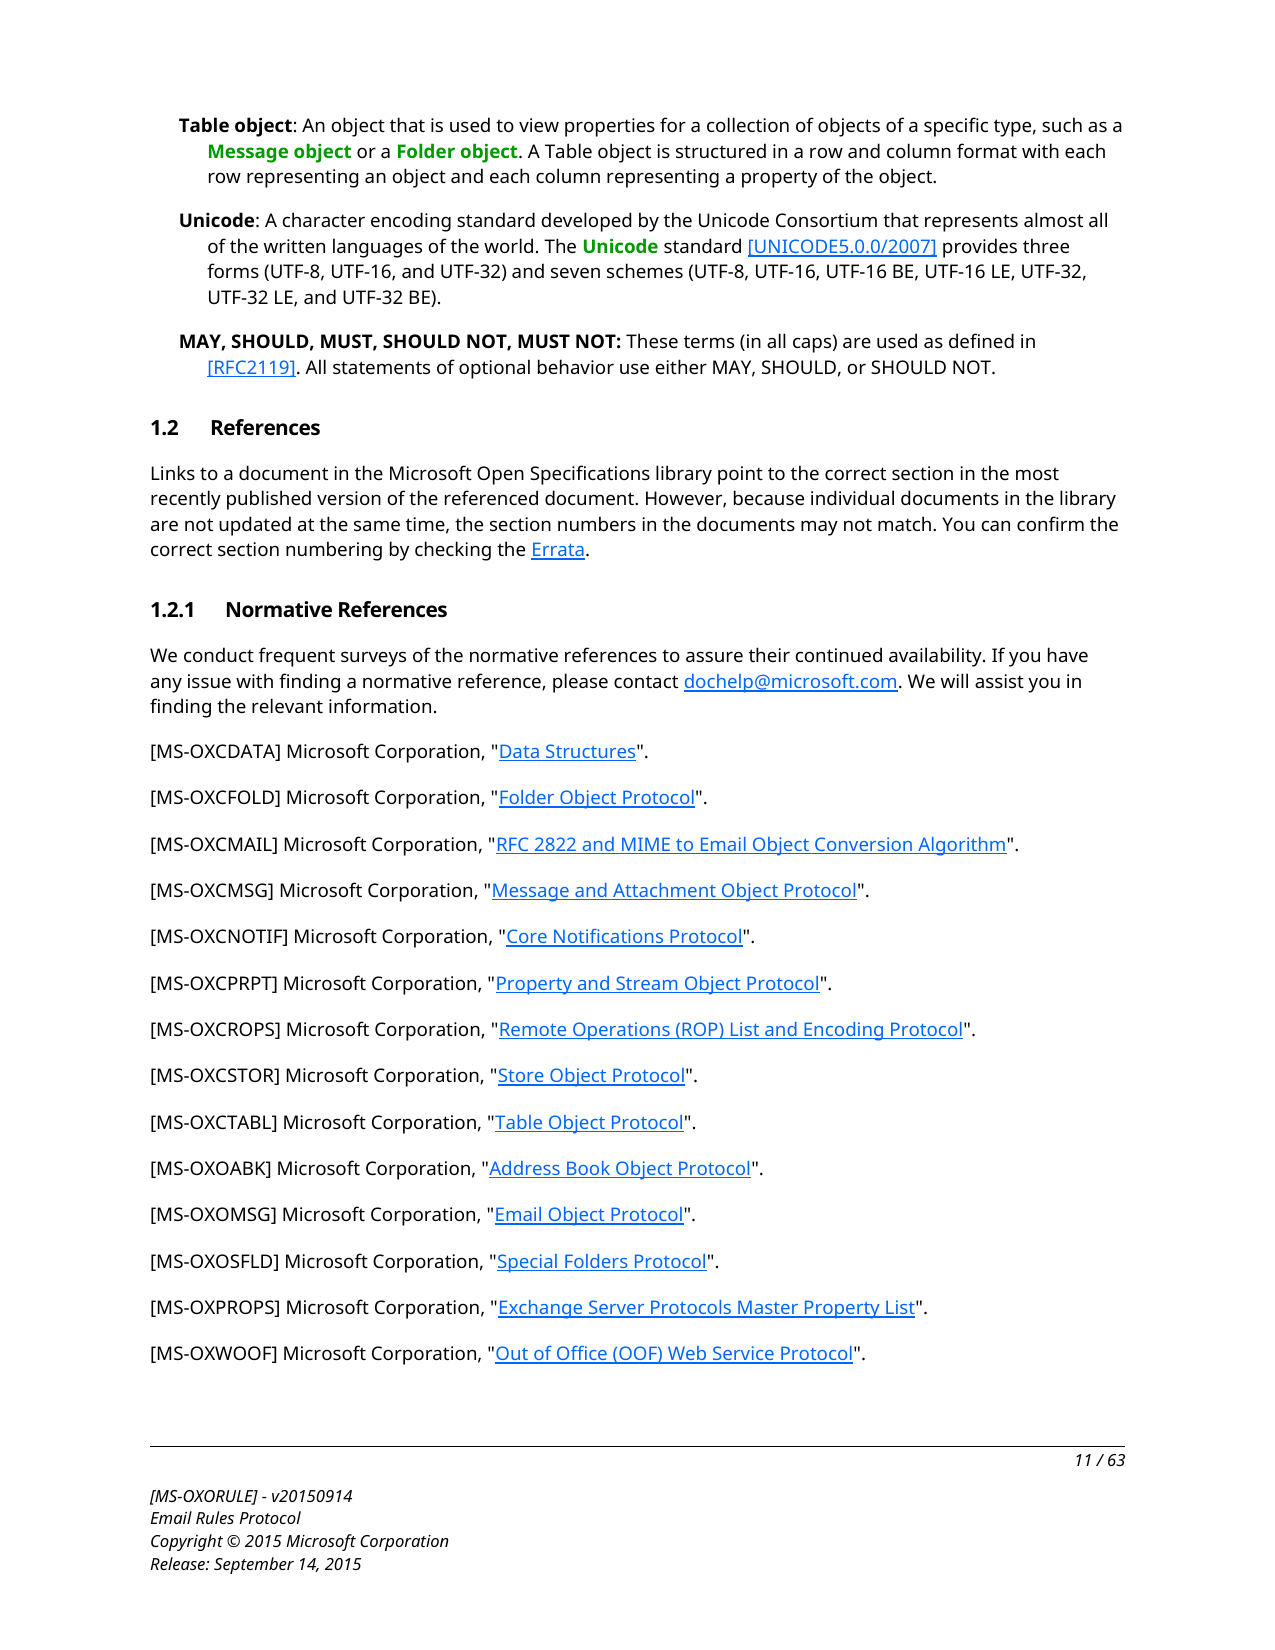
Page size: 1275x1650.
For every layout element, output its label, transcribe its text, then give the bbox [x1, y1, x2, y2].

text [MS-OXCPRPT] Microsoft Corporation, "Property and Stream Object Protocol". [150, 970, 1125, 995]
subtitle References [150, 413, 1125, 441]
text MAY, SHOULD, MUST, SHOULD NOT, MUST NOT: These terms (in all caps) are used as defined in [RFC2119]. All statements of optional behavior use either MAY, SHOULD, or SHOULD NOT. [178, 329, 1125, 380]
text [MS-OXCFOLD] Microsoft Corporation, "Folder Object Protocol". [150, 784, 1125, 810]
text [MS-OXOSFLD] Microsoft Corporation, "Special Folders Protocol". [150, 1248, 1125, 1273]
text Table object: An object that is used to view properties for a collection of objects of a specific type, such as a Message object or a Folder object. A Table object is structured in a row and column format with each row representing an object and each column representing a property of the object. [178, 112, 1125, 189]
text We conduct frequent surveys of the normative references to assure their continued availability. If you have any issue with finding a normative reference, please contact dochelp@microsoft.com. We will assist you in finding the relevant information. [150, 643, 1125, 719]
text [MS-OXOMSG] Microsoft Corporation, "Email Object Protocol". [150, 1202, 1125, 1227]
text Unicode: A character encoding standard developed by the Unicode Consortium that represents almost all of the written languages of the world. The Unicode standard [UNICODE5.0.0/2007] provides three forms (UTF-8, UTF-16, and UTF-32) and seven schemes (UTF-8, UTF-16, UTF-16 BE, UTF-16 LE, UTF-32, UTF-32 LE, and UTF-32 BE). [178, 208, 1125, 310]
text [MS-OXCDATA] Microsoft Corporation, "Data Structures". [150, 738, 1125, 764]
text [MS-OXOABK] Microsoft Corporation, "Address Book Object Protocol". [150, 1155, 1125, 1181]
text [MS-OXCROPS] Microsoft Corporation, "Remote Operations (ROP) List and Encoding Protocol". [150, 1016, 1125, 1042]
text [MS-OXPROPS] Microsoft Corporation, "Exchange Server Protocols Master Property List". [150, 1294, 1125, 1320]
text [MS-OXCNOTIF] Microsoft Corporation, "Core Notifications Protocol". [150, 923, 1125, 949]
text [MS-OXWOOF] Microsoft Corporation, "Out of Office (OOF) Web Service Protocol". [150, 1341, 1125, 1366]
text [MS-OXCSTOR] Microsoft Corporation, "Store Object Protocol". [150, 1063, 1125, 1088]
text [MS-OXCMSG] Microsoft Corporation, "Message and Attachment Object Protocol". [150, 877, 1125, 903]
text [MS-OXCMAIL] Microsoft Corporation, "RFC 2822 and MIME to Email Object Conversion Algorithm". [150, 831, 1125, 856]
subtitle Normative References [150, 596, 1125, 624]
text Links to a document in the Microsoft Open Specifications library point to the correct section in the most recently published version of the referenced document. However, because individual documents in the library are not updated at the same time, the section numbers in the documents may not match. You can confirm the correct section numbering by checking the Errata. [150, 460, 1125, 562]
text [MS-OXCTABL] Microsoft Corporation, "Table Object Protocol". [150, 1109, 1125, 1134]
